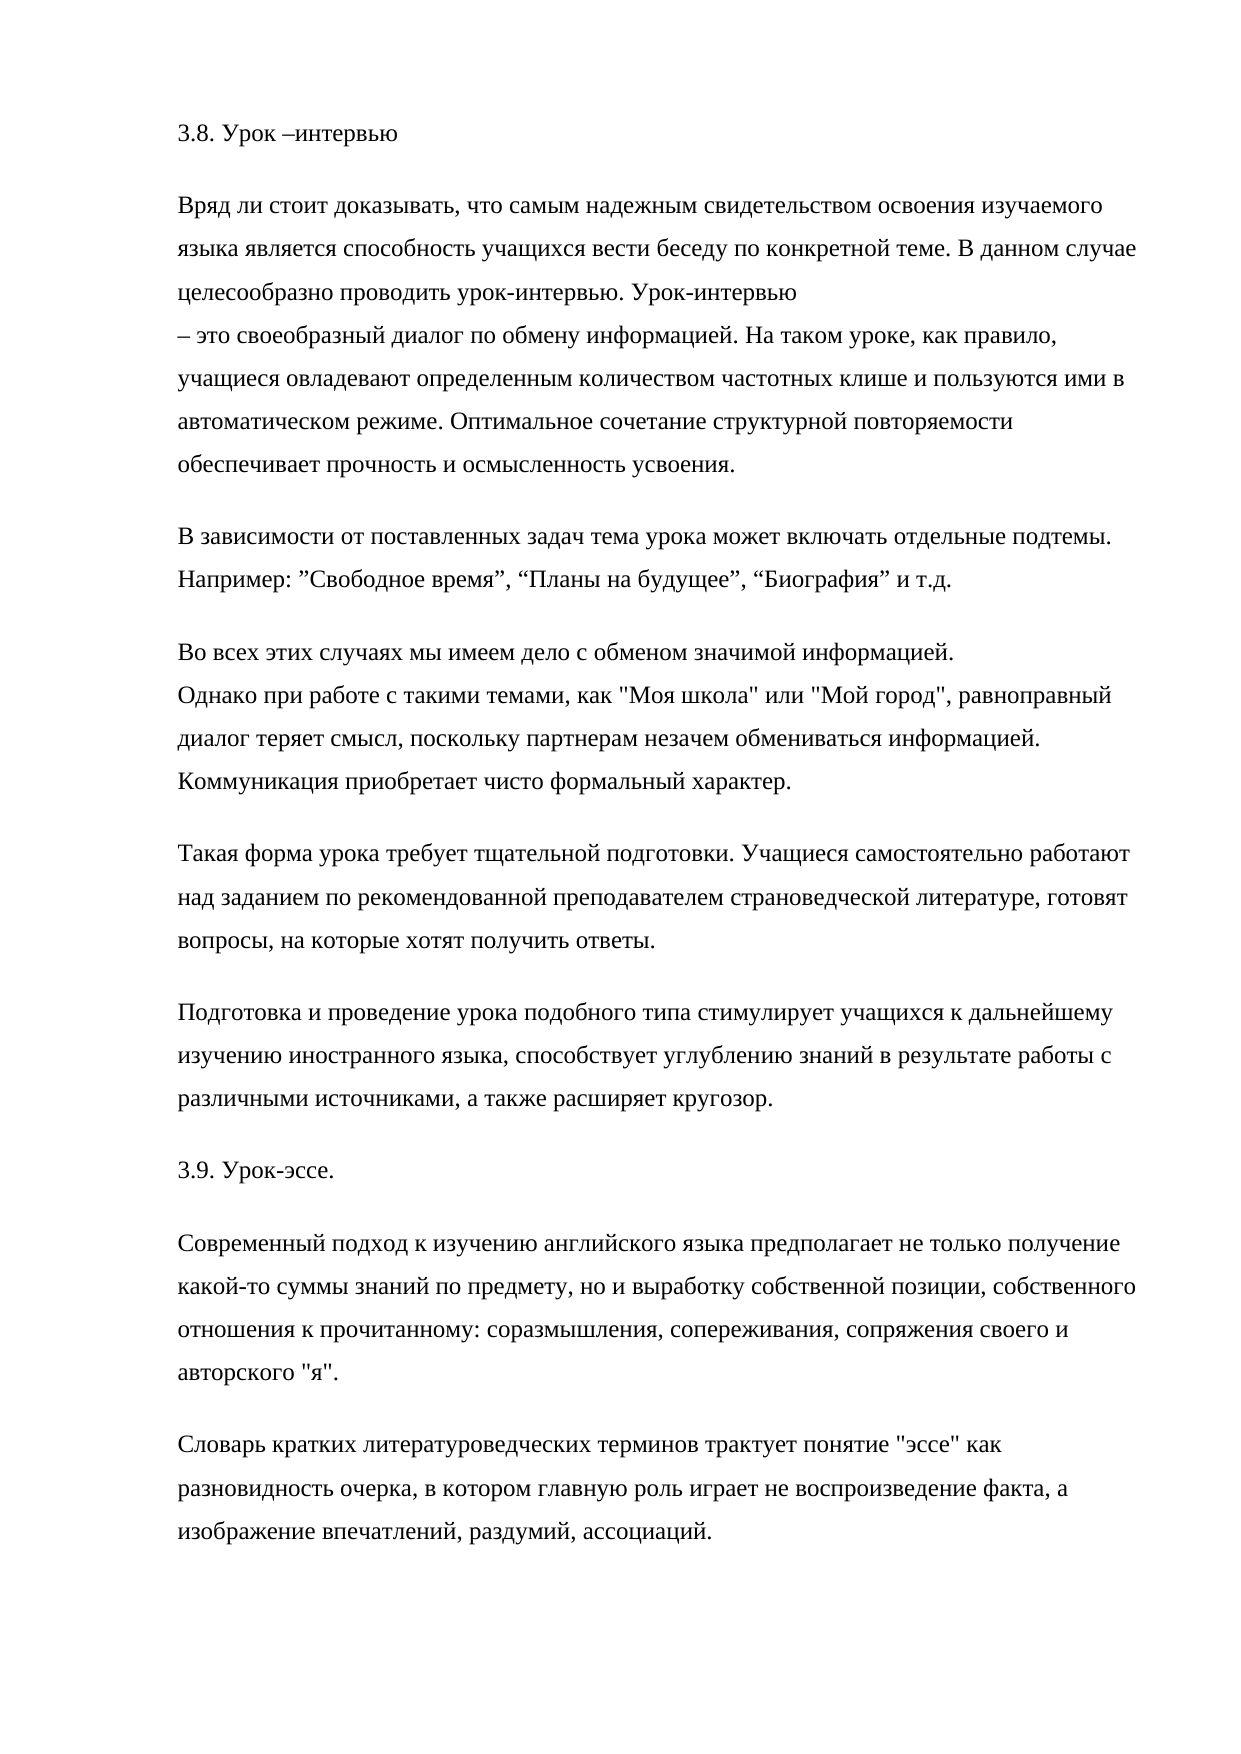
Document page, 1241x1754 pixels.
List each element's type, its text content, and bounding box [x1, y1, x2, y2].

text Вряд ли стоит доказывать, что самым надежным свидетельством освоения изучаемого языка является способность учащихся вести беседу по конкретной теме. В данном случае целесообразно проводить урок-интервью. Урок-интервью – это своеобразный диалог по обмену информацией. На таком уроке, как правило, учащиеся овладевают определенным количеством частотных клише и пользуются ими в автоматическом режиме. Оптимальное сочетание структурной повторяемости обеспечивает прочность и осмысленность усвоения. [177, 190, 1152, 478]
text В зависимости от поставленных задач тема урока может включать отдельные подтемы. Например: ”Cвободное время”, “Планы на будущее”, “Биография” и т.д. [177, 521, 1152, 593]
text 3.8. Урок –интервью [177, 118, 1152, 147]
text Современный подход к изучению английского языка предполагает не только получение какой-то суммы знаний по предмету, но и выработку собственной позиции, собственного отношения к прочитанному: соразмышления, сопереживания, сопряжения своего и авторского "я". [177, 1228, 1152, 1386]
text Словарь кратких литературоведческих терминов трактует понятие "эссе" как разновидность очерка, в котором главную роль играет не воспроизведение факта, а изображение впечатлений, раздумий, ассоциаций. [177, 1429, 1152, 1544]
text Подготовка и проведение урока подобного типа стимулирует учащихся к дальнейшему изучению иностранного языка, способствует углублению знаний в результате работы с различными источниками, а также расширяет кругозор. [177, 997, 1152, 1112]
text 3.9. Урок-эссе. [177, 1156, 1152, 1184]
text Во всех этих случаях мы имеем дело с обменом значимой информацией. Однако при работе с такими темами, как "Моя школа" или "Мой город", равноправный диалог теряет смысл, поскольку партнерам незачем обмениваться информацией. Коммуникация приобретает чисто формальный характер. [177, 637, 1152, 795]
text Такая форма урока требует тщательной подготовки. Учащиеся самостоятельно работают над заданием по рекомендованной преподавателем страноведческой литературе, готовят вопросы, на которые хотят получить ответы. [177, 838, 1152, 953]
